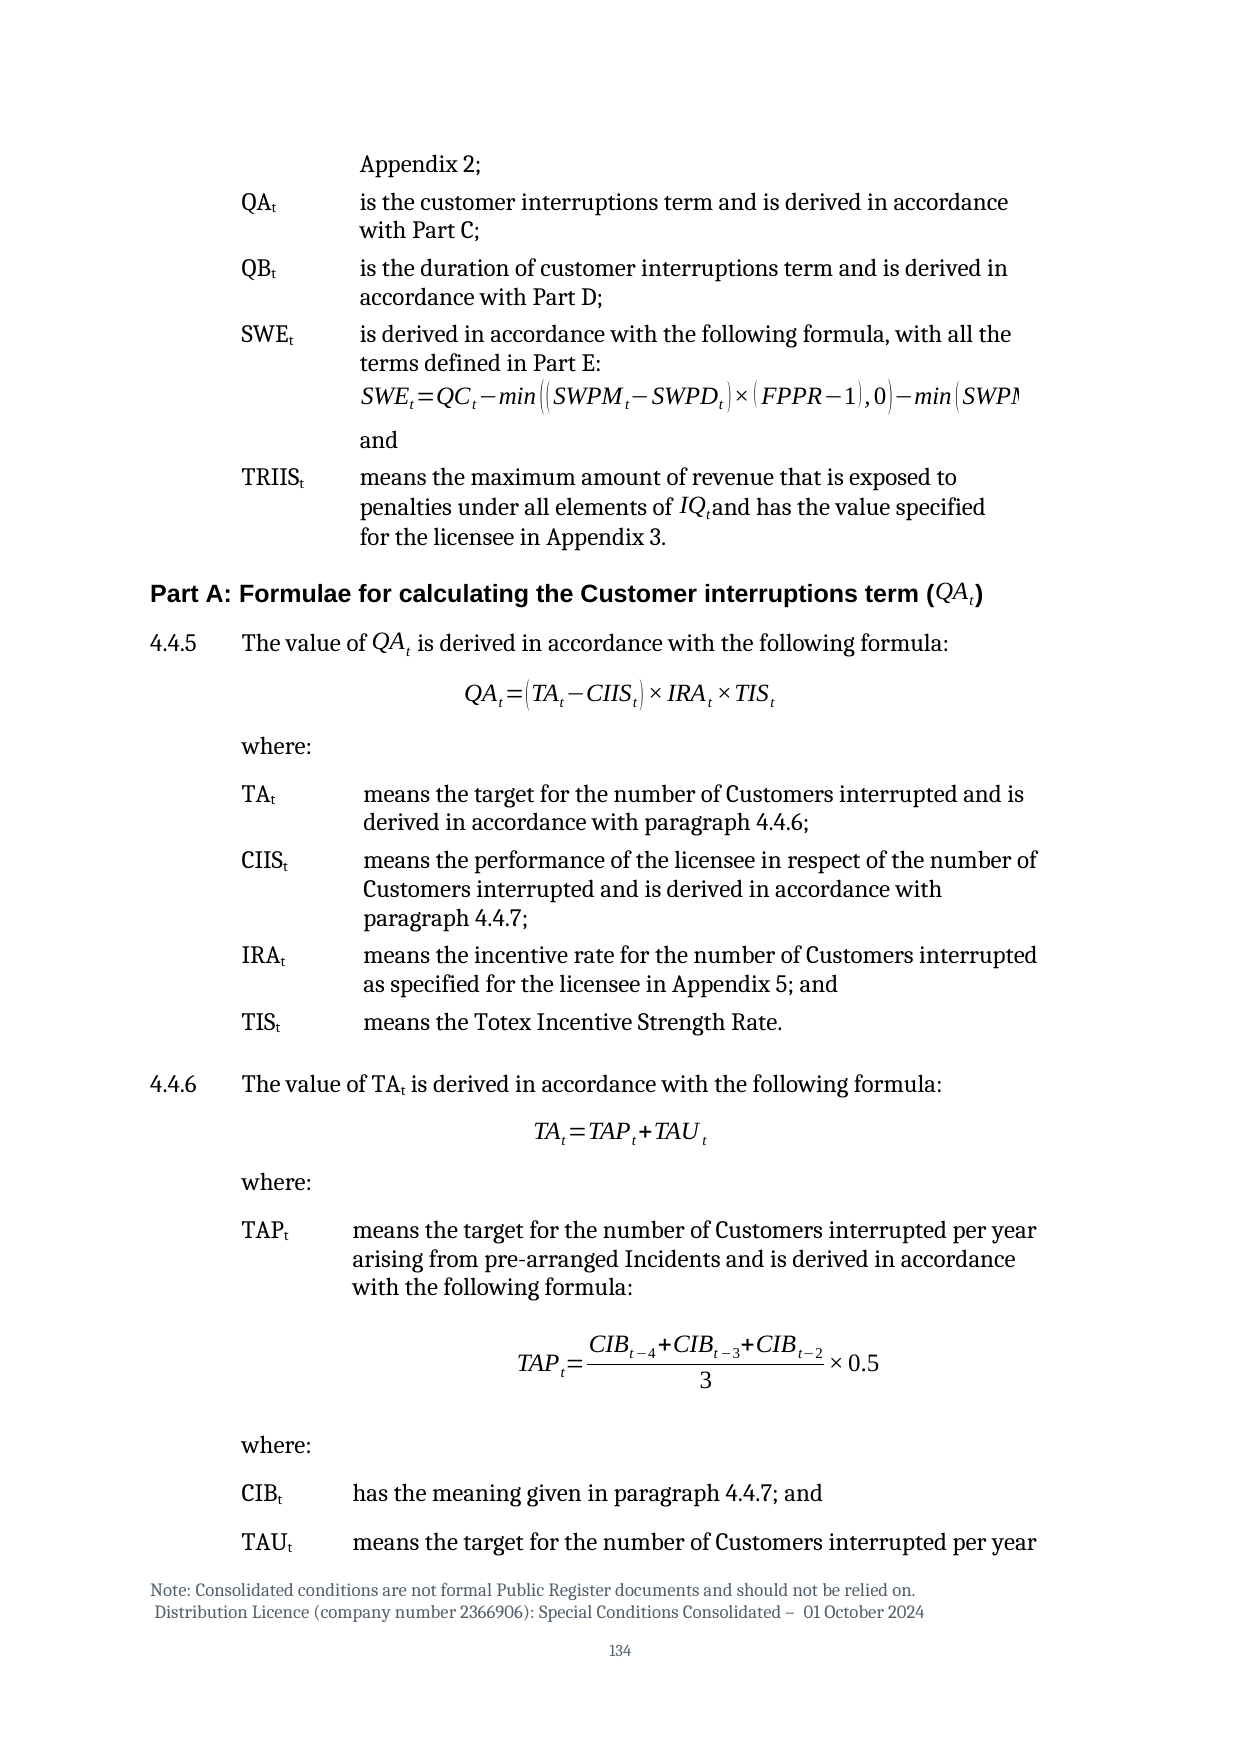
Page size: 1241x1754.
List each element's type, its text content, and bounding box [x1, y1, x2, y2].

text where: [242, 732, 1090, 761]
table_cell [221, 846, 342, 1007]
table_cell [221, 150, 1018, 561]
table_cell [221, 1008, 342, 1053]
text The value of TAt is derived in accordance with the following formula: [150, 1070, 1090, 1099]
text where: [242, 1168, 1090, 1197]
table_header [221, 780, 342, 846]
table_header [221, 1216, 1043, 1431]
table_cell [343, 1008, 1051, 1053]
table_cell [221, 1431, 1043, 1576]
text The value of is derived in accordance with the following formula: [150, 628, 1090, 659]
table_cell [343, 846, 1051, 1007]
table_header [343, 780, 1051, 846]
subtitle Formulae for calculating the Customer interruptions term () [150, 578, 1090, 609]
